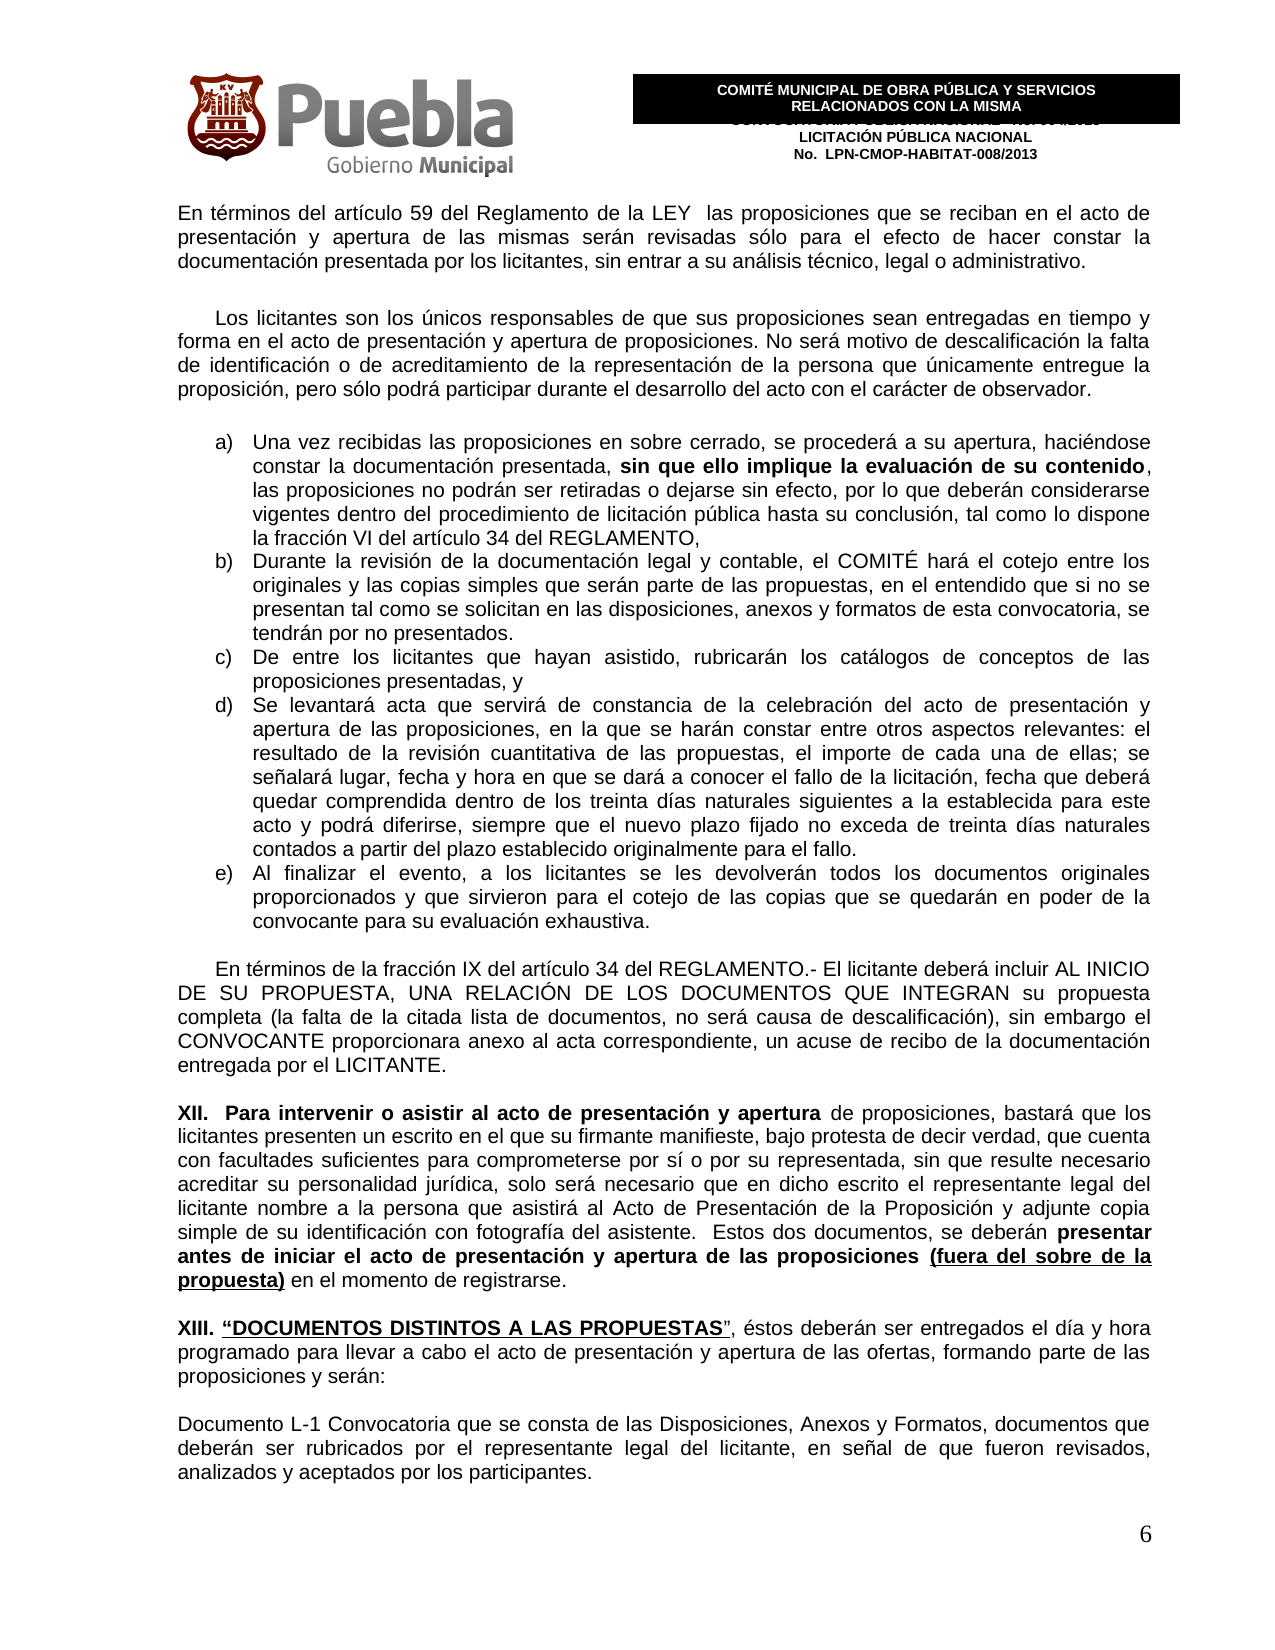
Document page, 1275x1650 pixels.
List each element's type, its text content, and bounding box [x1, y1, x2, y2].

text En términos de la fracción IX del artículo 34 del REGLAMENTO.- El licitante deberá incluir AL INICIO DE SU PROPUESTA, UNA RELACIÓN DE LOS DOCUMENTOS QUE INTEGRAN su propuesta completa (la falta de la citada lista de documentos, no será causa de descalificación), sin embargo el CONVOCANTE proporcionara anexo al acta correspondiente, un acuse de recibo de la documentación entregada por el LICITANTE. [177, 957, 1152, 1076]
text XIII. “DOCUMENTOS DISTINTOS A LAS PROPUESTAS”, éstos deberán ser entregados el día y hora programado para llevar a cabo el acto de presentación y apertura de las ofertas, formando parte de las proposiciones y serán: [177, 1316, 1152, 1388]
text En términos del artículo 59 del Reglamento de la LEY las proposiciones que se reciban en el acto de presentación y apertura de las mismas serán revisadas sólo para el efecto de hacer constar la documentación presentada por los licitantes, sin entrar a su análisis técnico, legal o administrativo. [177, 201, 1152, 273]
text Los licitantes son los únicos responsables de que sus proposiciones sean entregadas en tiempo y forma en el acto de presentación y apertura de proposiciones. No será motivo de descalificación la falta de identificación o de acreditamiento de la representación de la persona que únicamente entregue la proposición, pero sólo podrá participar durante el desarrollo del acto con el carácter de observador. [177, 305, 1152, 401]
list De entre los licitantes que hayan asistido, rubricarán los catálogos de conceptos de las proposiciones presentadas, y [215, 645, 1152, 693]
text XII. Para intervenir o asistir al acto de presentación y apertura de proposiciones, bastará que los licitantes presenten un escrito en el que su firmante manifieste, bajo protesta de decir verdad, que cuenta con facultades suficientes para comprometerse por sí o por su representada, sin que resulte necesario acreditar su personalidad jurídica, solo será necesario que en dicho escrito el representante legal del licitante nombre a la persona que asistirá al Acto de Presentación de la Proposición y adjunte copia simple de su identificación con fotografía del asistente. Estos dos documentos, se deberán presentar antes de iniciar el acto de presentación y apertura de las proposiciones (fuera del sobre de la propuesta) en el momento de registrarse. [177, 1100, 1152, 1292]
list Durante la revisión de la documentación legal y contable, el COMITÉ hará el cotejo entre los originales y las copias simples que serán parte de las propuestas, en el entendido que si no se presentan tal como se solicitan en las disposiciones, anexos y formatos de esta convocatoria, se tendrán por no presentados. [215, 549, 1152, 645]
picture [187, 73, 513, 177]
list Se levantará acta que servirá de constancia de la celebración del acto de presentación y apertura de las proposiciones, en la que se harán constar entre otros aspectos relevantes: el resultado de la revisión cuantitativa de las propuestas, el importe de cada una de ellas; se señalará lugar, fecha y hora en que se dará a conocer el fallo de la licitación, fecha que deberá quedar comprendida dentro de los treinta días naturales siguientes a la establecida para este acto y podrá diferirse, siempre que el nuevo plazo fijado no exceda de treinta días naturales contados a partir del plazo establecido originalmente para el fallo. [215, 693, 1152, 861]
list Una vez recibidas las proposiciones en sobre cerrado, se procederá a su apertura, haciéndose constar la documentación presentada, sin que ello implique la evaluación de su contenido, las proposiciones no podrán ser retiradas o dejarse sin efecto, por lo que deberán considerarse vigentes dentro del procedimiento de licitación pública hasta su conclusión, tal como lo dispone la fracción VI del artículo 34 del REGLAMENTO, [215, 429, 1152, 549]
list Al finalizar el evento, a los licitantes se les devolverán todos los documentos originales proporcionados y que sirvieron para el cotejo de las copias que se quedarán en poder de la convocante para su evaluación exhaustiva. [215, 861, 1152, 933]
text Documento L-1 Convocatoria que se consta de las Disposiciones, Anexos y Formatos, documentos que deberán ser rubricados por el representante legal del licitante, en señal de que fueron revisados, analizados y aceptados por los participantes. [177, 1412, 1152, 1484]
